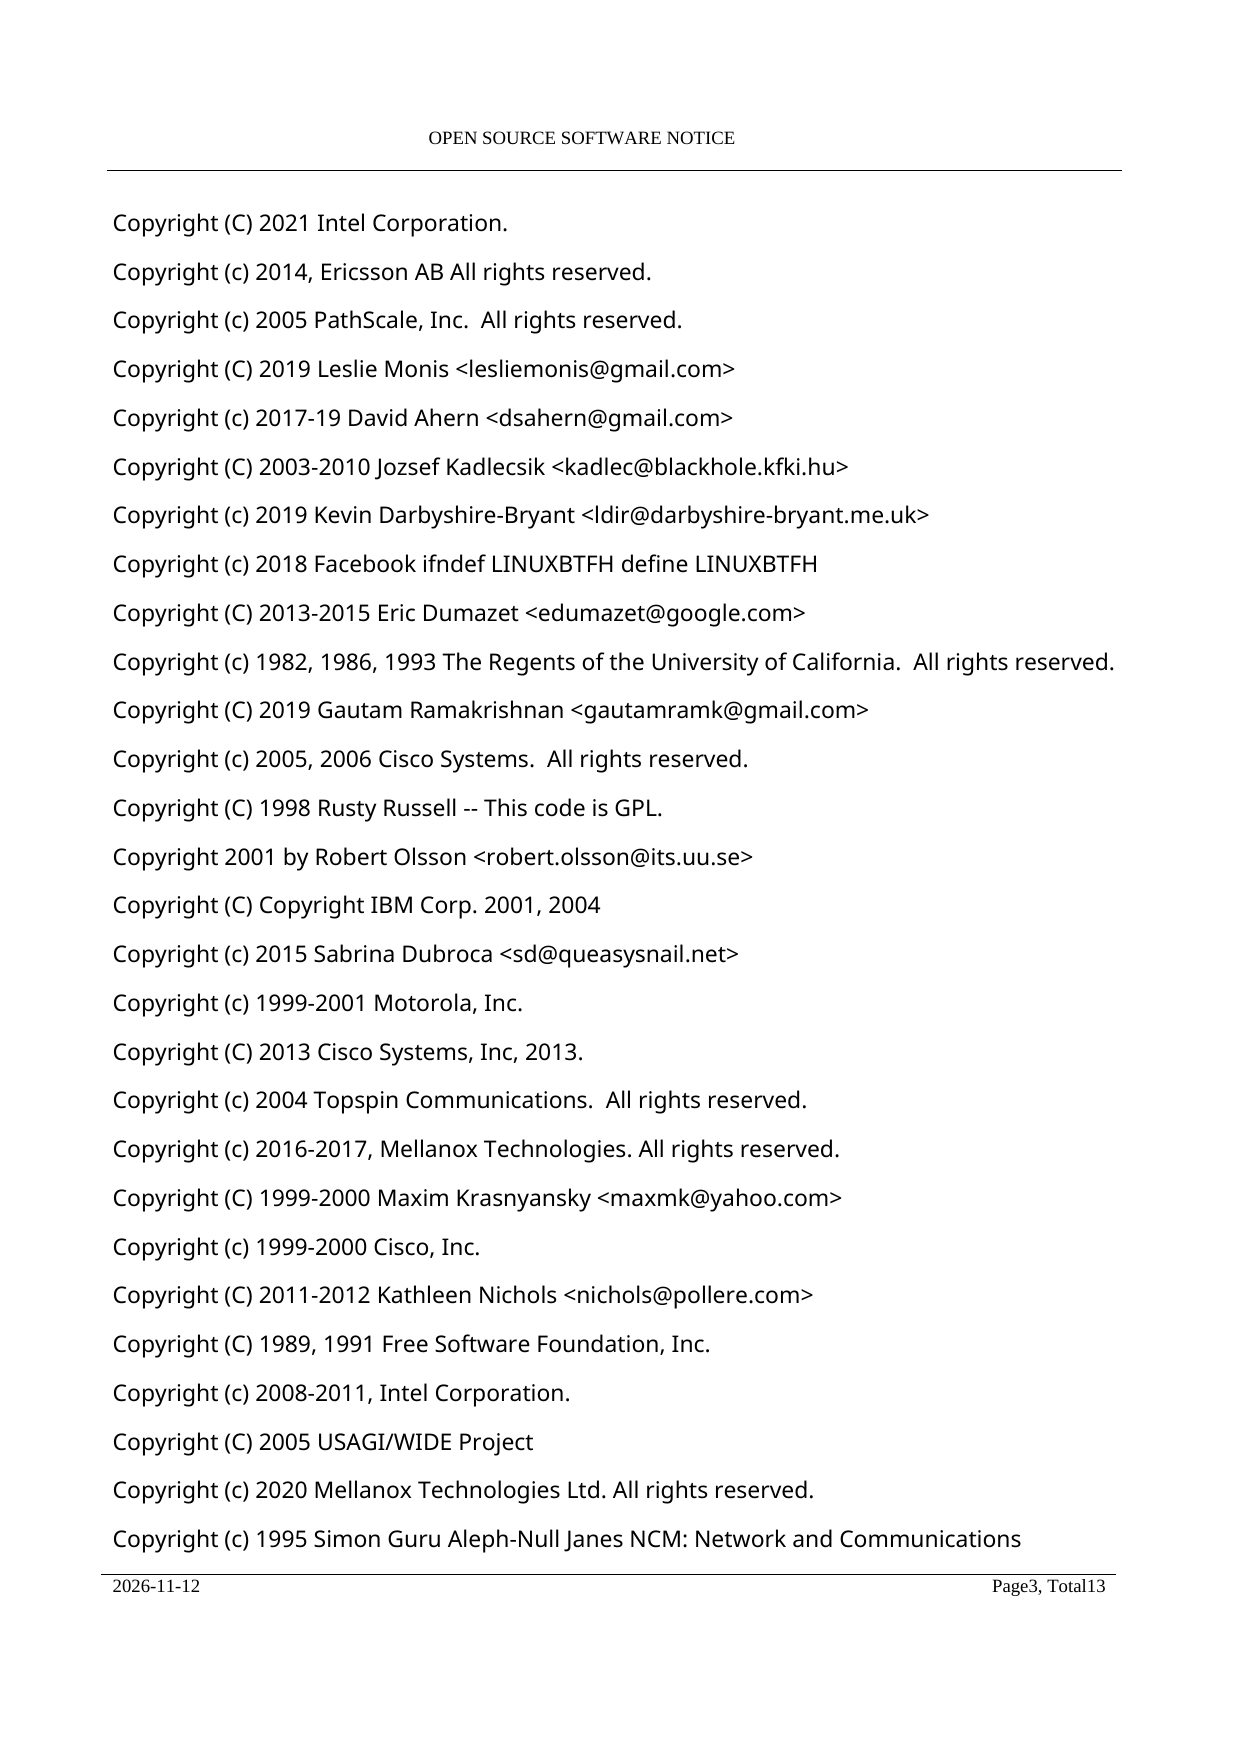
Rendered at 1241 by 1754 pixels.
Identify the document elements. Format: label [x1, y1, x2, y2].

text [112, 206, 1128, 1555]
